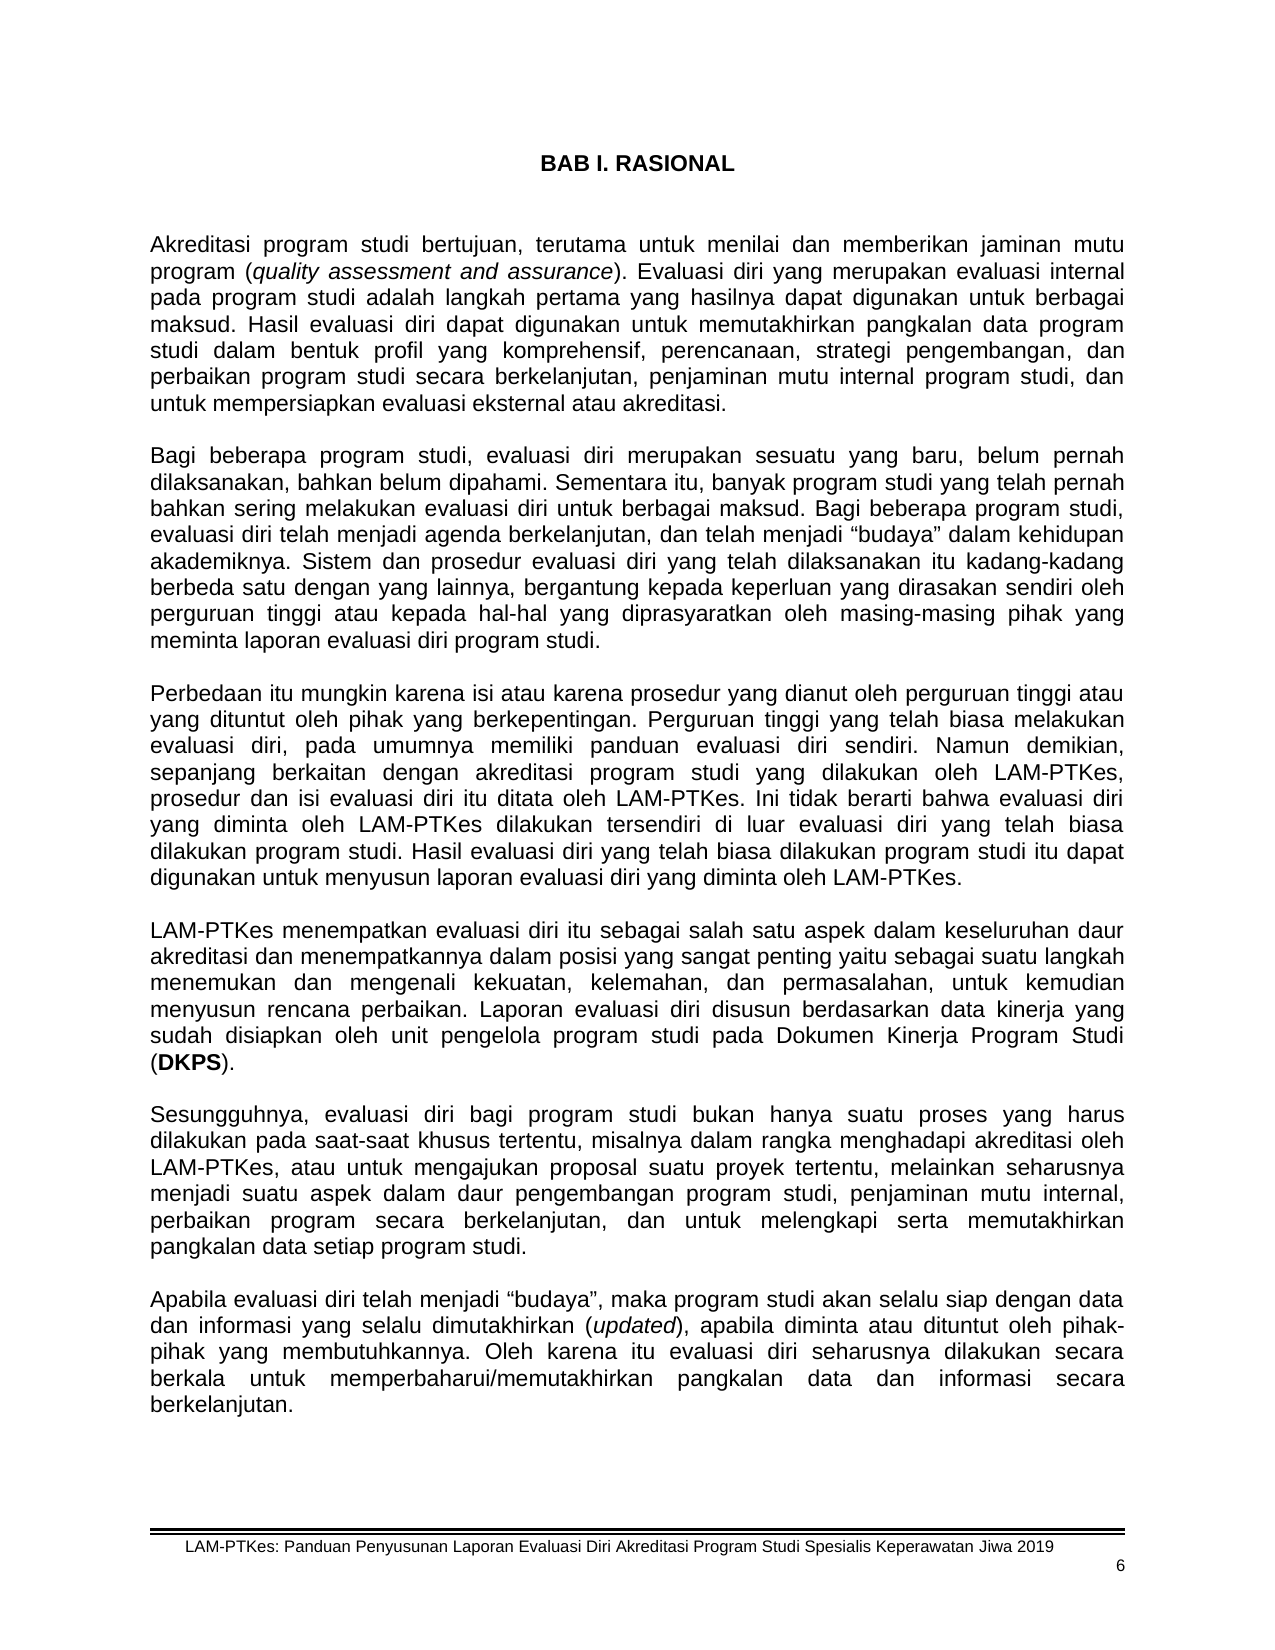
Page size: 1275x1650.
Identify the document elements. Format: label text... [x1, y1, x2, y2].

text Perbedaan itu mungkin karena isi atau karena prosedur yang dianut oleh perguruan tinggi atau yang dituntut oleh pihak yang berkepentingan. Perguruan tinggi yang telah biasa melakukan evaluasi diri, pada umumnya memiliki panduan evaluasi diri sendiri. Namun demikian, sepanjang berkaitan dengan akreditasi program studi yang dilakukan oleh LAM-PTKes, prosedur dan isi evaluasi diri itu ditata oleh LAM-PTKes. Ini tidak berarti bahwa evaluasi diri yang diminta oleh LAM-PTKes dilakukan tersendiri di luar evaluasi diri yang telah biasa dilakukan program studi. Hasil evaluasi diri yang telah biasa dilakukan program studi itu dapat digunakan untuk menyusun laporan evaluasi diri yang diminta oleh LAM-PTKes. [150, 679, 1125, 890]
text Akreditasi program studi bertujuan, terutama untuk menilai dan memberikan jaminan mutu program (quality assessment and assurance). Evaluasi diri yang merupakan evaluasi internal pada program studi adalah langkah pertama yang hasilnya dapat digunakan untuk berbagai maksud. Hasil evaluasi diri dapat digunakan untuk memutakhirkan pangkalan data program studi dalam bentuk profil yang komprehensif, perencanaan, strategi pengembangan, dan perbaikan program studi secara berkelanjutan, penjaminan mutu internal program studi, dan untuk mempersiapkan evaluasi eksternal atau akreditasi. [150, 231, 1125, 416]
text LAM-PTKes menempatkan evaluasi diri itu sebagai salah satu aspek dalam keseluruhan daur akreditasi dan menempatkannya dalam posisi yang sangat penting yaitu sebagai suatu langkah menemukan dan mengenali kekuatan, kelemahan, dan permasalahan, untuk kemudian menyusun rencana perbaikan. Laporan evaluasi diri disusun berdasarkan data kinerja yang sudah disiapkan oleh unit pengelola program studi pada Dokumen Kinerja Program Studi (DKPS). [150, 917, 1125, 1075]
text Sesungguhnya, evaluasi diri bagi program studi bukan hanya suatu proses yang harus dilakukan pada saat-saat khusus tertentu, misalnya dalam rangka menghadapi akreditasi oleh LAM-PTKes, atau untuk mengajukan proposal suatu proyek tertentu, melainkan seharusnya menjadi suatu aspek dalam daur pengembangan program studi, penjaminan mutu internal, perbaikan program secara berkelanjutan, dan untuk melengkapi serta memutakhirkan pangkalan data setiap program studi. [150, 1101, 1125, 1259]
text Apabila evaluasi diri telah menjadi “budaya”, maka program studi akan selalu siap dengan data dan informasi yang selalu dimutakhirkan (updated), apabila diminta atau dituntut oleh pihak-pihak yang membutuhkannya. Oleh karena itu evaluasi diri seharusnya dilakukan secara berkala untuk memperbaharui/memutakhirkan pangkalan data dan informasi secara berkelanjutan. [150, 1286, 1125, 1417]
subtitle BAB I. RASIONAL [150, 150, 1125, 176]
text Bagi beberapa program studi, evaluasi diri merupakan sesuatu yang baru, belum pernah dilaksanakan, bahkan belum dipahami. Sementara itu, banyak program studi yang telah pernah bahkan sering melakukan evaluasi diri untuk berbagai maksud. Bagi beberapa program studi, evaluasi diri telah menjadi agenda berkelanjutan, dan telah menjadi “budaya” dalam kehidupan akademiknya. Sistem dan prosedur evaluasi diri yang telah dilaksanakan itu kadang-kadang berbeda satu dengan yang lainnya, bergantung kepada keperluan yang dirasakan sendiri oleh perguruan tinggi atau kepada hal-hal yang diprasyaratkan oleh masing-masing pihak yang meminta laporan evaluasi diri program studi. [150, 442, 1125, 653]
